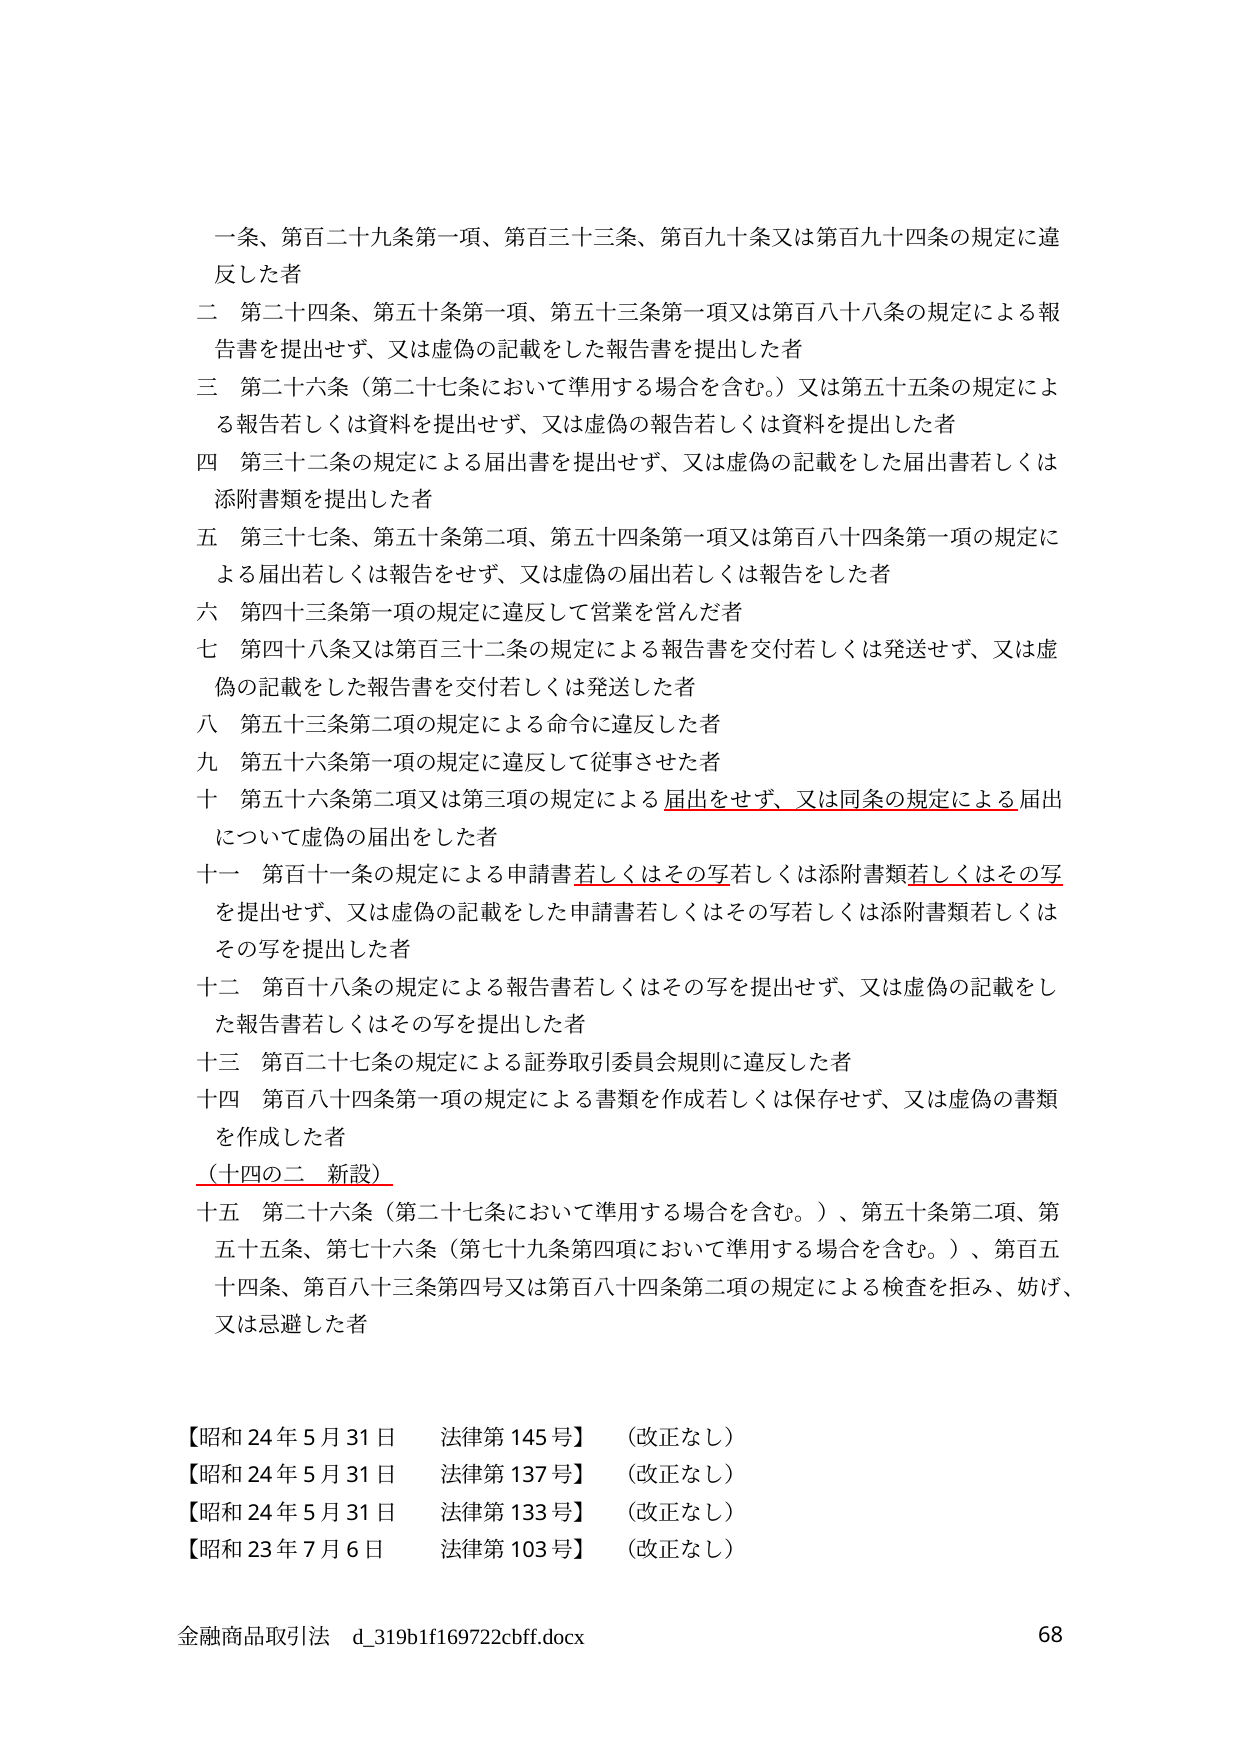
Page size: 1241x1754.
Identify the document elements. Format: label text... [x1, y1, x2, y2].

text 【昭和23年7月6日 法律第103号】 （改正なし） [177, 1529, 1063, 1567]
text 七 第四十八条又は第百三十二条の規定による報告書を交付若しくは発送せず、又は虚偽の記載をした報告書を交付若しくは発送した者 [196, 629, 1063, 704]
text 八 第五十三条第二項の規定による命令に違反した者 [196, 704, 1063, 742]
text 【昭和24年5月31日 法律第145号】 （改正なし） [177, 1417, 1063, 1454]
text 九 第五十六条第一項の規定に違反して従事させた者 [196, 742, 1063, 779]
text （十四の二 新設） [196, 1154, 1063, 1192]
text 二 第二十四条、第五十条第一項、第五十三条第一項又は第百八十八条の規定による報告書を提出せず、又は虚偽の記載をした報告書を提出した者 [196, 292, 1063, 367]
text 十三 第百二十七条の規定による証券取引委員会規則に違反した者 [196, 1042, 1063, 1079]
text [196, 217, 1063, 292]
text 四 第三十二条の規定による届出書を提出せず、又は虚偽の記載をした届出書若しくは添附書類を提出した者 [196, 442, 1063, 517]
text 十一 第百十一条の規定による申請書若しくはその写若しくは添附書類若しくはその写を提出せず、又は虚偽の記載をした申請書若しくはその写若しくは添附書類若しくはその写を提出した者 [196, 854, 1063, 967]
text 五 第三十七条、第五十条第二項、第五十四条第一項又は第百八十四条第一項の規定による届出若しくは報告をせず、又は虚偽の届出若しくは報告をした者 [196, 517, 1063, 592]
text 六 第四十三条第一項の規定に違反して営業を営んだ者 [196, 592, 1063, 629]
text 十 第五十六条第二項又は第三項の規定による届出をせず、又は同条の規定による届出について虚偽の届出をした者 [196, 779, 1063, 854]
text 【昭和24年5月31日 法律第137号】 （改正なし） [177, 1454, 1063, 1492]
text 十四 第百八十四条第一項の規定による書類を作成若しくは保存せず、又は虚偽の書類を作成した者 [196, 1079, 1063, 1154]
text 【昭和24年5月31日 法律第133号】 （改正なし） [177, 1492, 1063, 1529]
text 十五 第二十六条（第二十七条において準用する場合を含む。）、第五十条第二項、第五十五条、第七十六条（第七十九条第四項において準用する場合を含む。）、第百五十四条、第百八十三条第四号又は第百八十四条第二項の規定による検査を拒み、妨げ、又は忌避した者 [196, 1192, 1063, 1342]
text 三 第二十六条（第二十七条において準用する場合を含む｡）又は第五十五条の規定による報告若しくは資料を提出せず、又は虚偽の報告若しくは資料を提出した者 [196, 367, 1063, 442]
text 十二 第百十八条の規定による報告書若しくはその写を提出せず、又は虚偽の記載をした報告書若しくはその写を提出した者 [196, 967, 1063, 1042]
